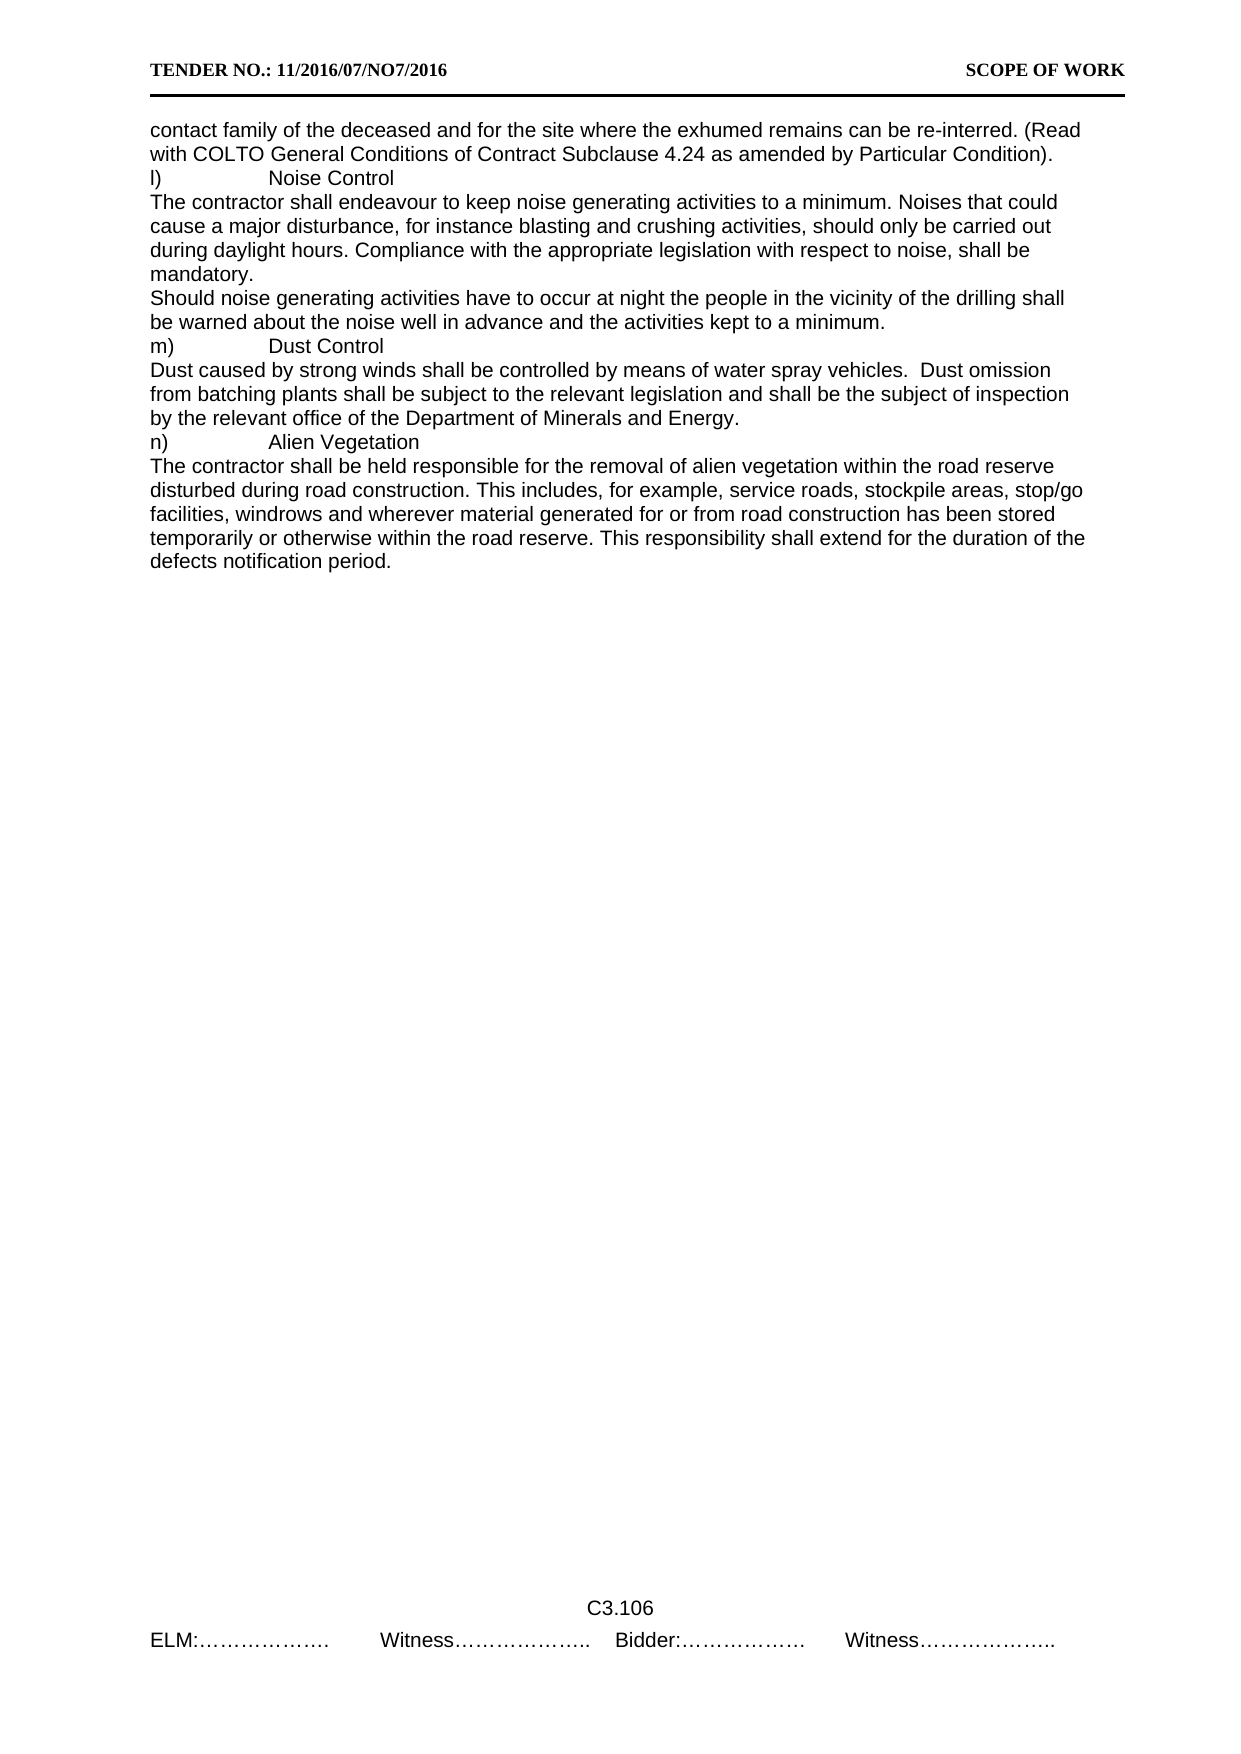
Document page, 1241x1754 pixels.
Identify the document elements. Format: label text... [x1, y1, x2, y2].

text l) Noise Control [150, 166, 1090, 190]
text The contractor shall endeavour to keep noise generating activities to a minimum. Noises that could cause a major disturbance, for instance blasting and crushing activities, should only be carried out during daylight hours. Compliance with the appropriate legislation with respect to noise, shall be mandatory. [150, 190, 1090, 286]
text Dust caused by strong winds shall be controlled by means of water spray vehicles. Dust omission from batching plants shall be subject to the relevant legislation and shall be the subject of inspection by the relevant office of the Department of Minerals and Energy. [150, 358, 1090, 429]
text n) Alien Vegetation [150, 429, 1090, 453]
text The contractor shall be held responsible for the removal of alien vegetation within the road reserve disturbed during road construction. This includes, for example, service roads, stockpile areas, stop/go facilities, windrows and wherever material generated for or from road construction has been stored temporarily or otherwise within the road reserve. This responsibility shall extend for the duration of the defects notification period. [150, 453, 1090, 573]
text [150, 118, 1090, 166]
text Should noise generating activities have to occur at night the people in the vicinity of the drilling shall be warned about the noise well in advance and the activities kept to a minimum. [150, 286, 1090, 334]
text m) Dust Control [150, 334, 1090, 358]
